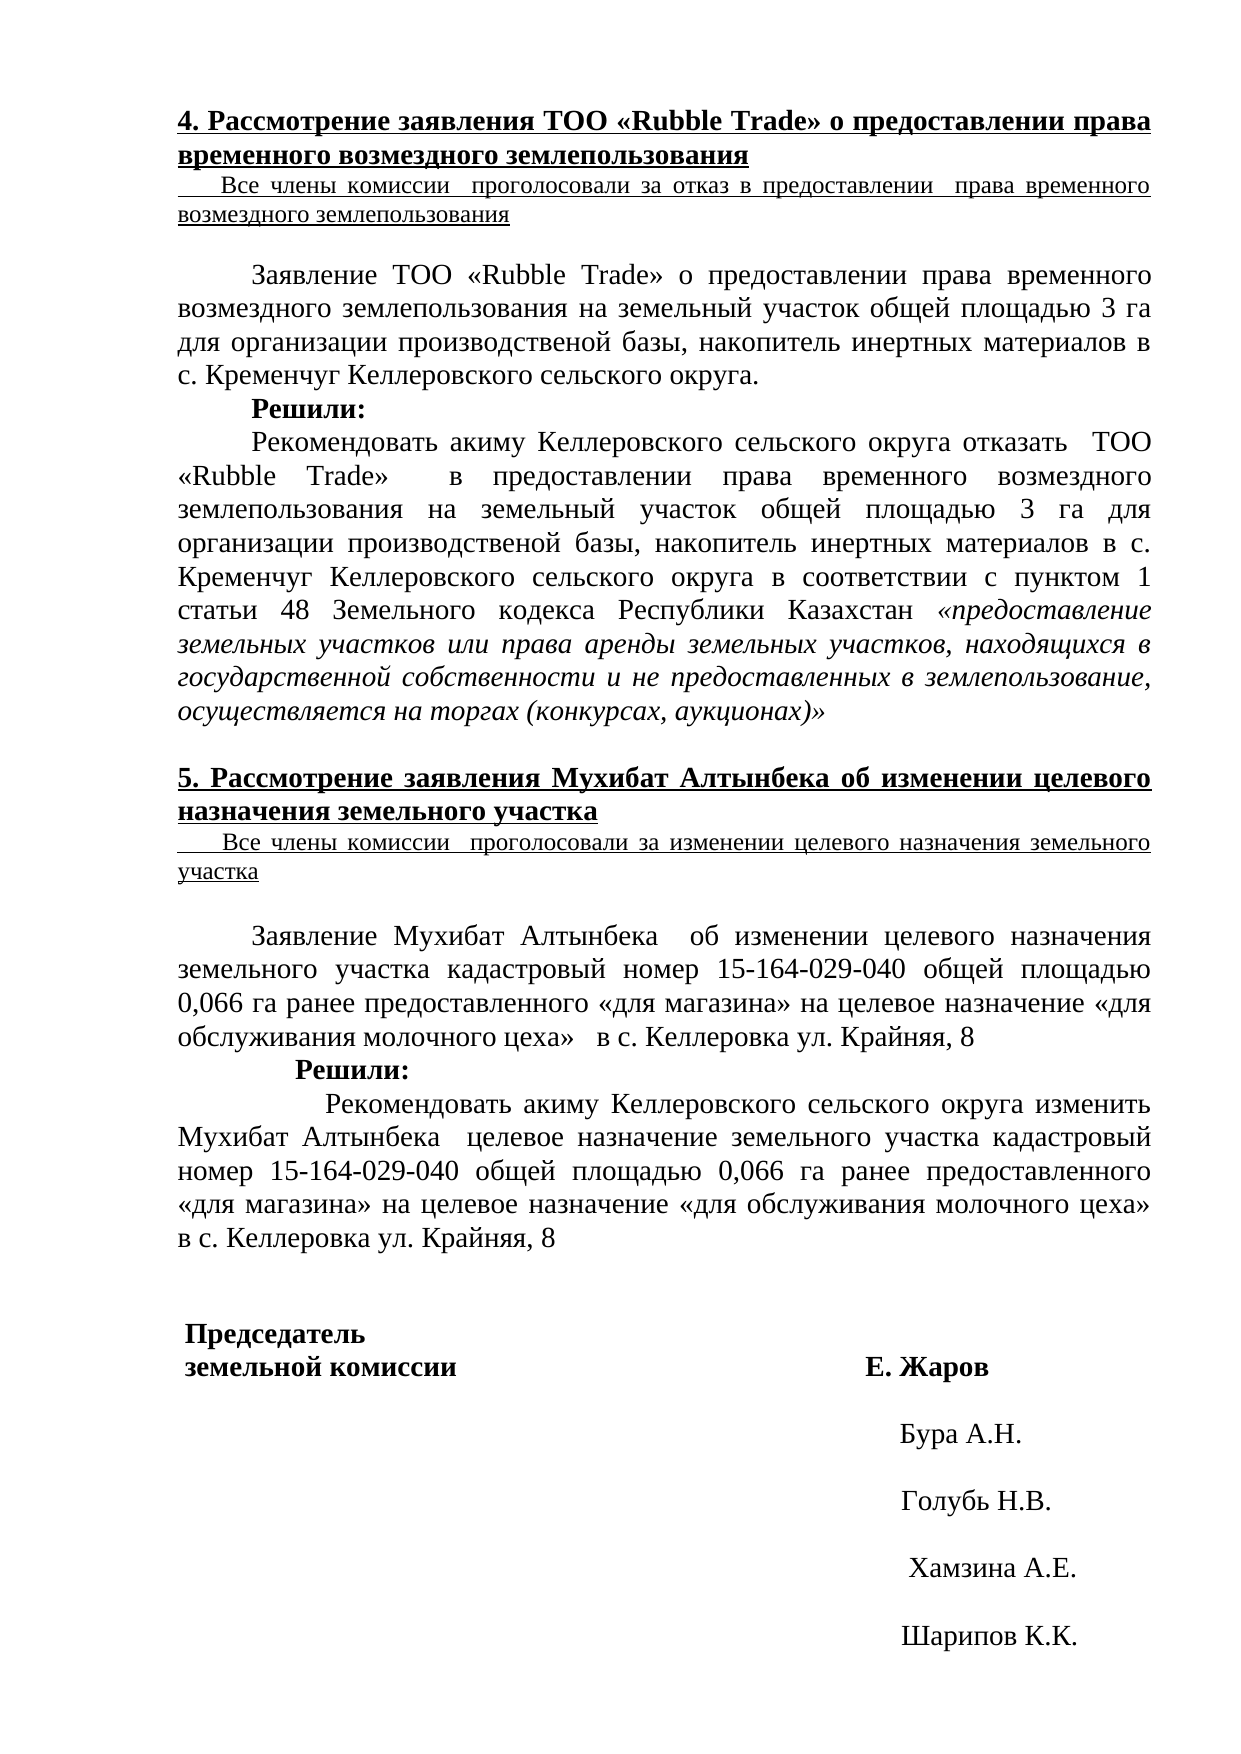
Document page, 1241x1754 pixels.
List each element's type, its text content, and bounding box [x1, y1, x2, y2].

text 5. Рассмотрение заявления Мухибат Алтынбека об изменении целевого назначения земельного участка [177, 790, 1152, 827]
text Голубь Н.В. [827, 1483, 1152, 1517]
text Председатель [177, 1316, 1152, 1349]
text Все члены комиссии проголосовали за изменении целевого назначения земельного участка [177, 827, 1152, 884]
text Бура А.Н. [177, 1416, 1152, 1450]
text Решили: [177, 391, 1152, 424]
text земельной комиссии Е. Жаров [177, 1349, 1152, 1383]
text Шарипов К.К. [177, 1618, 1152, 1651]
text Решили: [177, 1052, 1152, 1086]
text Рекомендовать акиму Келлеровского сельского округа изменить Мухибат Алтынбека целевое назначение земельного участка кадастровый номер 15-164-029-040 общей площадью 0,066 га ранее предоставленного «для магазина» на целевое назначение «для обслуживания молочного цеха» в с. Келлеровка ул. Крайняя, 8 [177, 1086, 1152, 1253]
text Рекомендовать акиму Келлеровского сельского округа отказать ТОО «Rubble Trade» в предоставлении права временного возмездного землепользования на земельный участок общей площадью 3 га для организации производственой базы, накопитель инертных материалов в с. Кременчуг Келлеровского сельского округа в соответствии с пунктом 1 статьи 48 Земельного кодекса Республики Казахстан «предоставление земельных участков или права аренды земельных участков, находящихся в государственной собственности и не предоставленных в землепользование, осуществляется на торгах (конкурсах, аукционах)» [177, 424, 1152, 726]
text Все члены комиссии проголосовали за отказ в предоставлении права временного возмездного землепользования [177, 171, 1152, 228]
text Заявление Мухибат Алтынбека об изменении целевого назначения земельного участка кадастровый номер 15-164-029-040 общей площадью 0,066 га ранее предоставленного «для магазина» на целевое назначение «для обслуживания молочного цеха» в с. Келлеровка ул. Крайняя, 8 [177, 918, 1152, 1052]
text Заявление ТОО «Rubble Trade» о предоставлении права временного возмездного землепользования на земельный участок общей площадью 3 га для организации производственой базы, накопитель инертных материалов в с. Кременчуг Келлеровского сельского округа. [177, 257, 1152, 391]
text 5. Рассмотрение заявления Мухибат Алтынбека об изменении целевого назначения земельного участка [177, 760, 1152, 789]
text 4. Рассмотрение заявления ТОО «Rubble Trade» о предоставлении права временного возмездного землепользования [177, 103, 1152, 171]
text Хамзина А.Е. [177, 1551, 1152, 1584]
